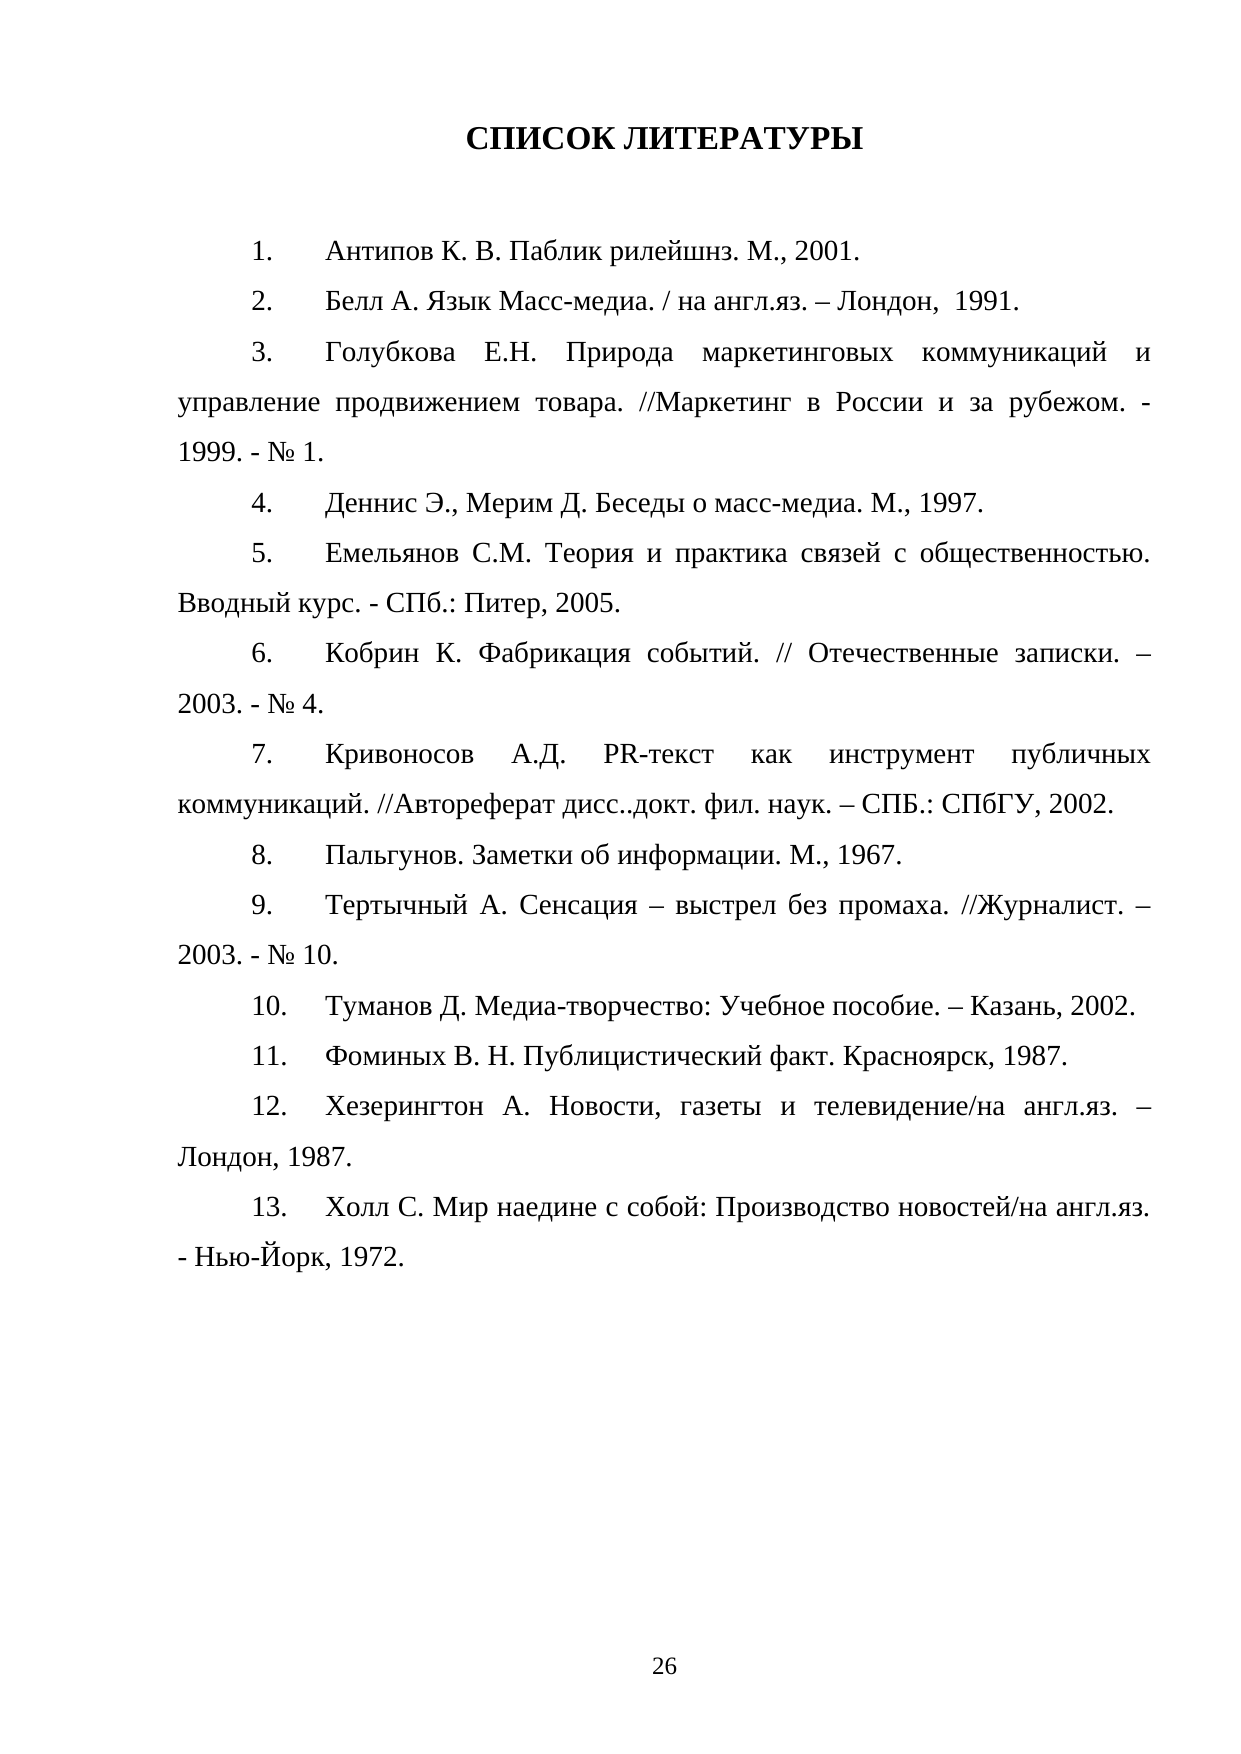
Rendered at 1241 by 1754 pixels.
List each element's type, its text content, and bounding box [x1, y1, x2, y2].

list Пальгунов. Заметки об информации. М., 1967. [177, 837, 1152, 870]
list Туманов Д. Медиа-творчество: Учебное пособие. – Казань, 2002. [177, 988, 1152, 1021]
list Фоминых В. Н. Публицистический факт. Красноярск, 1987. [177, 1038, 1152, 1072]
list Голубкова Е.Н. Природа маркетинговых коммуникаций и управление продвижением товара. //Маркетинг в России и за рубежом. - 1999. - № 1. [177, 334, 1152, 468]
list Белл А. Язык Масс-медиа. / на англ.яз. – Лондон, 1991. [177, 283, 1152, 317]
list Емельянов С.М. Теория и практика связей с общественностью. Вводный курс. - СПб.: Питер, 2005. [177, 535, 1152, 619]
list Антипов К. В. Паблик рилейшнз. М., 2001. [177, 233, 1152, 267]
list Кривоносов А.Д. PR-текст как инструмент публичных коммуникаций. //Автореферат дисс..докт. фил. наук. – СПБ.: СПбГУ, 2002. [177, 736, 1152, 820]
list Хезерингтон А. Новости, газеты и телевидение/на англ.яз. – Лондон, 1987. [177, 1088, 1152, 1172]
list Холл С. Мир наедине с собой: Производство новостей/на англ.яз. - Нью-Йорк, 1972. [177, 1189, 1152, 1273]
list Кобрин К. Фабрикация событий. // Отечественные записки. – 2003. - № 4. [177, 636, 1152, 719]
list Тертычный А. Сенсация – выстрел без промаха. //Журналист. – 2003. - № 10. [177, 887, 1152, 971]
list Деннис Э., Мерим Д. Беседы о масс-медиа. М., 1997. [177, 485, 1152, 518]
text СПИСОК ЛИТЕРАТУРЫ [177, 118, 1152, 156]
